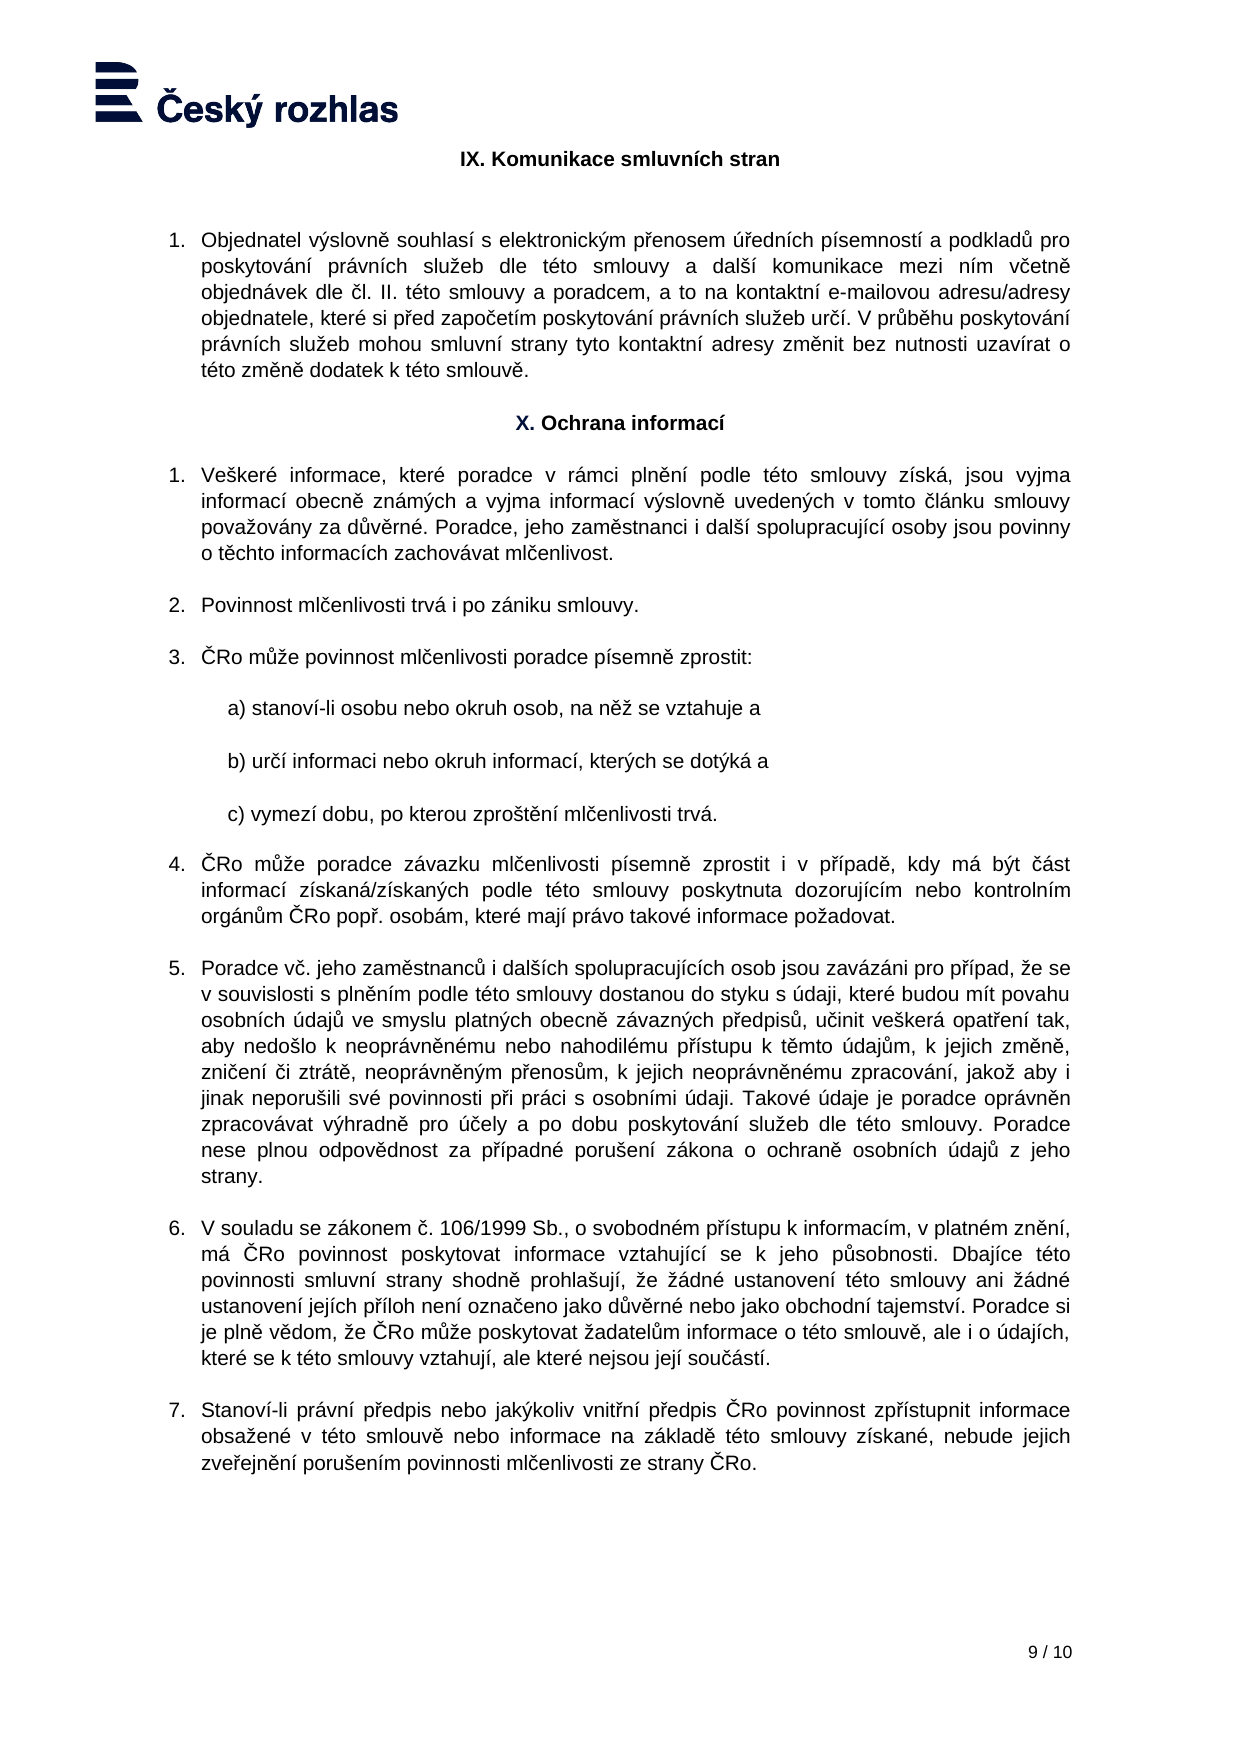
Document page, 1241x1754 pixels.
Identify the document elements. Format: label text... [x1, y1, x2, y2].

list Stanoví-li právní předpis nebo jakýkoliv vnitřní předpis ČRo povinnost zpřístupnit informace obsažené v této smlouvě nebo informace na základě této smlouvy získané, nebude jejich zveřejnění porušením povinnosti mlčenlivosti ze strany ČRo. [168, 1397, 1072, 1475]
list Veškeré informace, které poradce v rámci plnění podle této smlouvy získá, jsou vyjma informací obecně známých a vyjma informací výslovně uvedených v tomto článku smlouvy považovány za důvěrné. Poradce, jeho zaměstnanci i další spolupracující osoby jsou povinny o těchto informacích zachovávat mlčenlivost. [168, 461, 1072, 565]
list ČRo může poradce závazku mlčenlivosti písemně zprostit i v případě, kdy má být část informací získaná/získaných podle této smlouvy poskytnuta dozorujícím nebo kontrolním orgánům ČRo popř. osobám, které mají právo takové informace požadovat. [168, 850, 1072, 928]
picture [95, 62, 398, 128]
text b) určí informaci nebo okruh informací, kterých se dotýká a [227, 749, 1072, 773]
list V souladu se zákonem č. 106/1999 Sb., o svobodném přístupu k informacím, v platném znění, má ČRo povinnost poskytovat informace vztahující se k jeho působnosti. Dbajíce této povinnosti smluvní strany shodně prohlašují, že žádné ustanovení této smlouvy ani žádné ustanovení jejích příloh není označeno jako důvěrné nebo jako obchodní tajemství. Poradce si je plně vědom, že ČRo může poskytovat žadatelům informace o této smlouvě, ale i o údajích, které se k této smlouvy vztahují, ale které nejsou její součástí. [168, 1215, 1072, 1371]
list Objednatel výslovně souhlasí s elektronickým přenosem úředních písemností a podkladů pro poskytování právních služeb dle této smlouvy a další komunikace mezi ním včetně objednávek dle čl. II. této smlouvy a poradcem, a to na kontaktní e-mailovou adresu/adresy objednatele, které si před započetím poskytování právních služeb určí. V průběhu poskytování právních služeb mohou smluvní strany tyto kontaktní adresy změnit bez nutnosti uzavírat o této změně dodatek k této smlouvě. [168, 227, 1072, 383]
list Poradce vč. jeho zaměstnanců i dalších spolupracujících osob jsou zavázáni pro případ, že se v souvislosti s plněním podle této smlouvy dostanou do styku s údaji, které budou mít povahu osobních údajů ve smyslu platných obecně závazných předpisů, učinit veškerá opatření tak, aby nedošlo k neoprávněnému nebo nahodilému přístupu k těmto údajům, k jejich změně, zničení či ztrátě, neoprávněným přenosům, k jejich neoprávněnému zpracování, jakož aby i jinak neporušili své povinnosti při práci s osobními údaji. Takové údaje je poradce oprávněn zpracovávat výhradně pro účely a po dobu poskytování služeb dle této smlouvy. Poradce nese plnou odpovědnost za případné porušení zákona o ochraně osobních údajů z jeho strany. [168, 954, 1072, 1189]
subtitle Komunikace smluvních stran [168, 146, 1072, 172]
list ČRo může povinnost mlčenlivosti poradce písemně zprostit: [168, 643, 1072, 669]
subtitle Ochrana informací [168, 409, 1072, 435]
list Povinnost mlčenlivosti trvá i po zániku smlouvy. [168, 591, 1072, 617]
text c) vymezí dobu, po kterou zproštění mlčenlivosti trvá. [227, 802, 1072, 826]
text a) stanoví-li osobu nebo okruh osob, na něž se vztahuje a [227, 696, 1072, 719]
